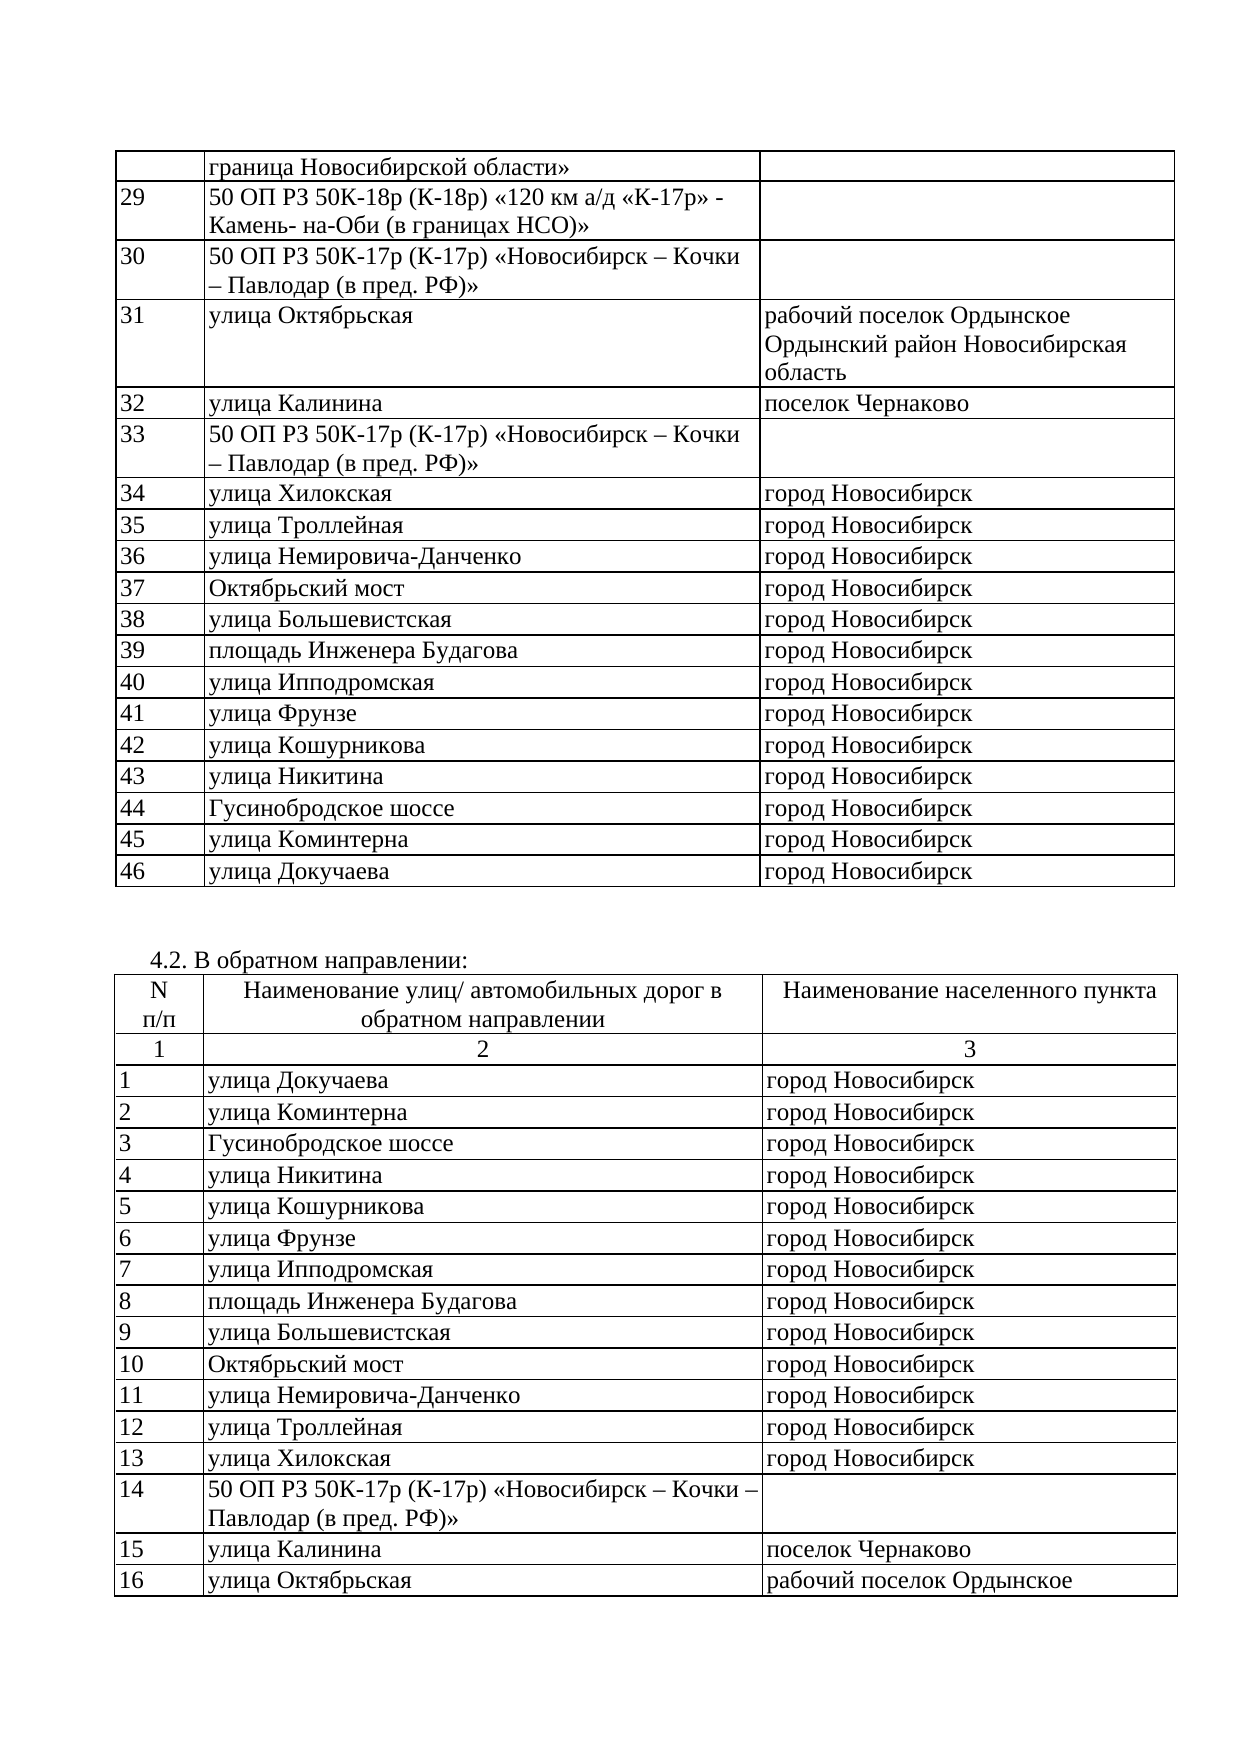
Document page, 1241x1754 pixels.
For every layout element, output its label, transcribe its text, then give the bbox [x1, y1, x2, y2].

table_cell 5 [115, 1191, 203, 1221]
table_cell 42 [117, 730, 204, 760]
table_cell улица Докучаева [205, 856, 759, 886]
table_cell 40 [117, 667, 204, 697]
table_cell 45 [117, 825, 204, 854]
table_cell город Новосибирск [761, 825, 1174, 854]
table_cell 1 [115, 1034, 203, 1064]
table_cell [761, 152, 1174, 180]
table_cell 39 [117, 636, 204, 666]
table_cell площадь Инженера Будагова [204, 1286, 762, 1316]
table_cell город Новосибирск [763, 1284, 1177, 1316]
table_cell город Новосибирск [761, 636, 1174, 666]
table_cell город Новосибирск [761, 699, 1174, 728]
table_cell улица Никитина [204, 1160, 762, 1190]
table_cell площадь Инженера Будагова [205, 636, 759, 666]
table_cell улица Троллейная [204, 1412, 762, 1442]
table_cell [763, 1473, 1177, 1532]
table_cell город Новосибирск [763, 1096, 1177, 1127]
table_cell 50 ОП РЗ 50К-17р (К-17р) «Новосибирск – Кочки – Павлодар (в пред. РФ)» [205, 241, 759, 298]
table_cell улица Большевистская [204, 1317, 762, 1347]
table_cell [761, 182, 1174, 239]
table_cell 44 [117, 793, 204, 823]
table_cell город Новосибирск [763, 1347, 1177, 1379]
table_cell город Новосибирск [761, 478, 1174, 508]
table_cell 37 [117, 573, 204, 603]
table_cell рабочий поселок Ордынское Ордынский район Новосибирская область [761, 300, 1174, 386]
table_cell 43 [117, 762, 204, 791]
table_cell город Новосибирск [763, 1127, 1177, 1158]
table_cell улица Ипподромская [205, 667, 759, 697]
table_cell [205, 152, 759, 180]
table_cell улица Никитина [205, 762, 759, 791]
table_cell город Новосибирск [763, 1316, 1177, 1347]
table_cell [763, 1564, 1177, 1595]
table_cell город Новосибирск [761, 667, 1174, 697]
table_cell 10 [115, 1348, 203, 1379]
table_cell Гусинобродское шоссе [205, 793, 759, 823]
table_cell улица Калинина [205, 388, 759, 418]
table_cell 31 [117, 300, 204, 386]
table_cell 38 [117, 604, 204, 634]
table_cell 8 [115, 1285, 203, 1316]
table_cell 6 [115, 1223, 203, 1253]
table_cell улица Немировича-Данченко [204, 1380, 762, 1410]
table_cell город Новосибирск [761, 541, 1174, 571]
table_cell 4 [115, 1160, 203, 1190]
table_cell 16 [115, 1565, 203, 1595]
table_cell 29 [117, 182, 204, 239]
table_cell улица Коминтерна [204, 1097, 762, 1127]
table_cell улица Докучаева [204, 1066, 762, 1096]
table_cell 41 [117, 699, 204, 728]
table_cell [204, 1475, 762, 1532]
table_cell улица Фрунзе [204, 1223, 762, 1253]
text 4.2. В обратном направлении: [150, 945, 1090, 973]
table_cell город Новосибирск [763, 1159, 1177, 1190]
table_cell улица Кошурникова [205, 730, 759, 760]
table_cell город Новосибирск [763, 1221, 1177, 1253]
table_cell 1 [115, 1065, 203, 1096]
table_cell город Новосибирск [761, 604, 1174, 634]
table_cell [761, 241, 1174, 298]
table_cell 33 [117, 419, 204, 477]
table_cell 11 [115, 1380, 203, 1410]
table_cell 32 [117, 388, 204, 418]
table_cell улица Фрунзе [205, 699, 759, 728]
table_header Наименование улиц/ автомобильных дорог в обратном направлении [204, 975, 762, 1033]
table_cell улица Хилокская [204, 1443, 762, 1473]
table_cell 2 [115, 1097, 203, 1127]
table_cell Гусинобродское шоссе [204, 1129, 762, 1158]
table_cell 46 [117, 856, 204, 886]
table_cell 14 [115, 1474, 203, 1532]
table_cell город Новосибирск [763, 1442, 1177, 1473]
table_cell 34 [117, 478, 204, 508]
table_cell город Новосибирск [763, 1410, 1177, 1442]
table_cell улица Ипподромская [204, 1255, 762, 1284]
table_header Наименование населенного пункта [763, 975, 1177, 1033]
table_cell улица Октябрьская [204, 1565, 762, 1595]
table_cell улица Кошурникова [204, 1192, 762, 1221]
table_header N п/п [115, 975, 203, 1033]
table_cell Октябрьский мост [205, 573, 759, 603]
table_cell 9 [115, 1317, 203, 1347]
table_cell город Новосибирск [763, 1379, 1177, 1410]
table_cell 28 [117, 152, 204, 180]
table_cell 3 [763, 1033, 1177, 1064]
table_cell 2 [204, 1034, 762, 1064]
table_cell 35 [117, 510, 204, 540]
table_cell улица Хилокская [205, 478, 759, 508]
table_cell город Новосибирск [763, 1064, 1177, 1096]
table_cell улица Троллейная [205, 510, 759, 540]
table_cell город Новосибирск [763, 1253, 1177, 1284]
table_cell город Новосибирск [763, 1190, 1177, 1221]
table_cell 50 ОП РЗ 50К-17р (К-17р) «Новосибирск – Кочки – Павлодар (в пред. РФ)» [205, 419, 759, 477]
table_cell 36 [117, 541, 204, 571]
table_cell город Новосибирск [761, 573, 1174, 603]
table_cell город Новосибирск [761, 793, 1174, 823]
table_cell 12 [115, 1411, 203, 1442]
table_cell 30 [117, 241, 204, 298]
table_cell улица Октябрьская [205, 300, 759, 386]
table_cell город Новосибирск [761, 510, 1174, 540]
table_cell улица Калинина [204, 1534, 762, 1563]
table_cell улица Большевистская [205, 604, 759, 634]
table_cell поселок Чернаково [761, 388, 1174, 418]
table_cell город Новосибирск [761, 730, 1174, 760]
table_cell улица Немировича-Данченко [205, 541, 759, 571]
table_cell поселок Чернаково [763, 1532, 1177, 1563]
table_cell Октябрьский мост [204, 1349, 762, 1379]
table_cell 13 [115, 1443, 203, 1473]
table_cell 3 [115, 1128, 203, 1158]
table_cell 50 ОП РЗ 50К-18р (К-18р) «120 км а/д «К-17р» - Камень- на-Оби (в границах НСО)» [205, 182, 759, 239]
table_cell город Новосибирск [761, 856, 1174, 886]
table_cell [761, 419, 1174, 477]
table_cell улица Коминтерна [205, 825, 759, 854]
table_cell 15 [115, 1533, 203, 1563]
table_cell 7 [115, 1254, 203, 1284]
table_cell город Новосибирск [761, 762, 1174, 791]
